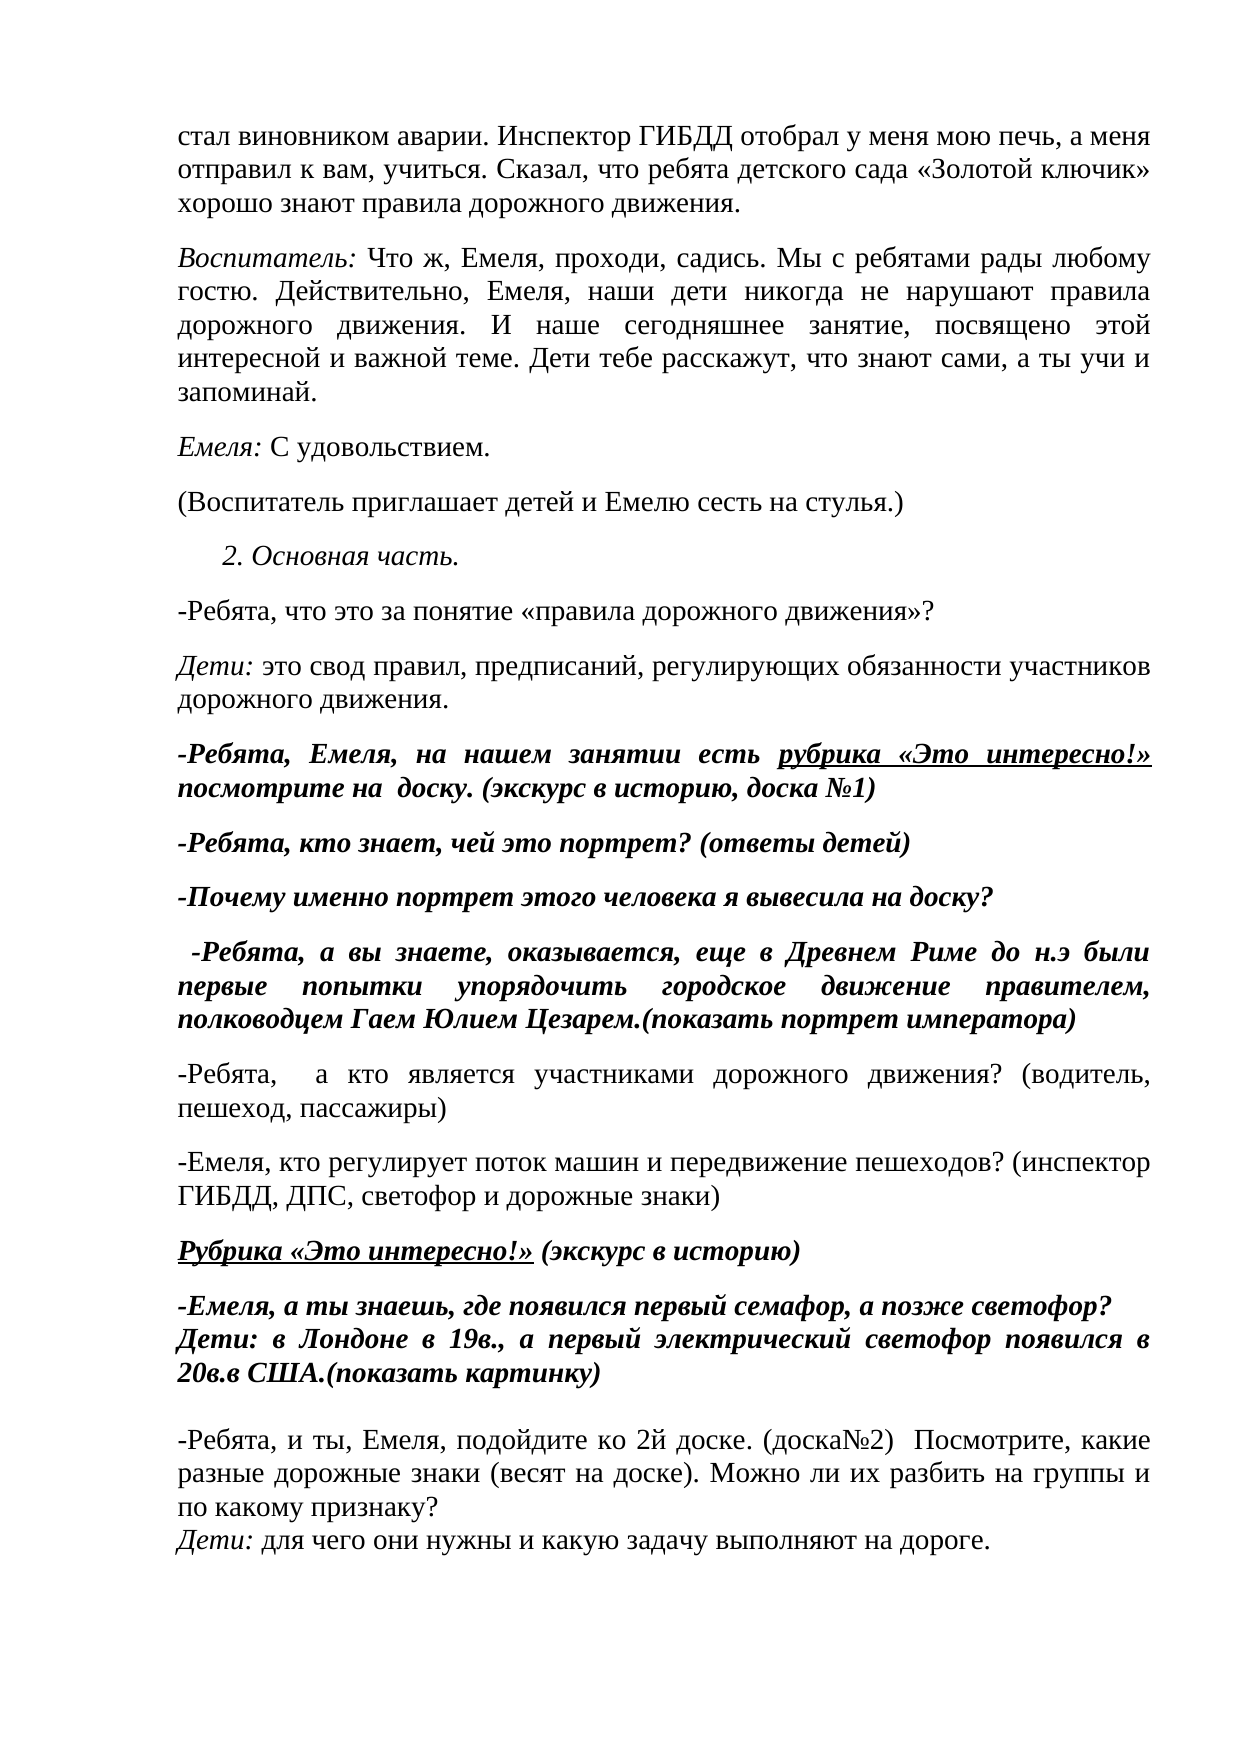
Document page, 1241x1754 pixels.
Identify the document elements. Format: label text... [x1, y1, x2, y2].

text -Ребята, а кто является участниками дорожного движения? (водитель, пешеход, пассажиры) [177, 1056, 1152, 1123]
text -Ребята, кто знает, чей это портрет? (ответы детей) [177, 825, 1152, 858]
text Емеля: С удовольствием. [177, 429, 1152, 462]
text -Ребята, а вы знаете, оказывается, еще в Древнем Риме до н.э были первые попытки упорядочить городское движение правителем, полководцем Гаем Юлием Цезарем.(показать портрет императора) [177, 934, 1152, 1035]
text -Ребята, что это за понятие «правила дорожного движения»? [177, 593, 1152, 627]
text Дети: в Лондоне в 19в., а первый электрический светофор появился в 20в.в США.(показать картинку) [177, 1321, 1152, 1388]
text Воспитатель: Что ж, Емеля, проходи, садись. Мы с ребятами рады любому гостю. Действительно, Емеля, наши дети никогда не нарушают правила дорожного движения. И наше сегодняшнее занятие, посвящено этой интересной и важной теме. Дети тебе расскажут, что знают сами, а ты учи и запоминай. [177, 240, 1152, 408]
text Рубрика «Это интересно!» (экскурс в историю) [177, 1233, 1152, 1266]
text -Емеля, а ты знаешь, где появился первый семафор, а позже светофор? [177, 1288, 1152, 1321]
text -Ребята, Емеля, на нашем занятии есть рубрика «Это интересно!» посмотрите на доску. (экскурс в историю, доска №1) [177, 736, 1152, 803]
text (Воспитатель приглашает детей и Емелю сесть на стулья.) [177, 484, 1152, 517]
text -Ребята, и ты, Емеля, подойдите ко 2й доске. (доска№2) Посмотрите, какие разные дорожные знаки (весят на доске). Можно ли их разбить на группы и по какому признаку? [177, 1422, 1152, 1522]
text Дети: это свод правил, предписаний, регулирующих обязанности участников дорожного движения. [177, 648, 1152, 715]
text Дети: для чего они нужны и какую задачу выполняют на дороге. [177, 1522, 1152, 1556]
text -Емеля, кто регулирует поток машин и передвижение пешеходов? (инспектор ГИБДД, ДПС, светофор и дорожные знаки) [177, 1144, 1152, 1212]
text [177, 118, 1152, 219]
text -Почему именно портрет этого человека я вывесила на доску? [177, 879, 1152, 913]
text 2. Основная часть. [177, 538, 1152, 572]
